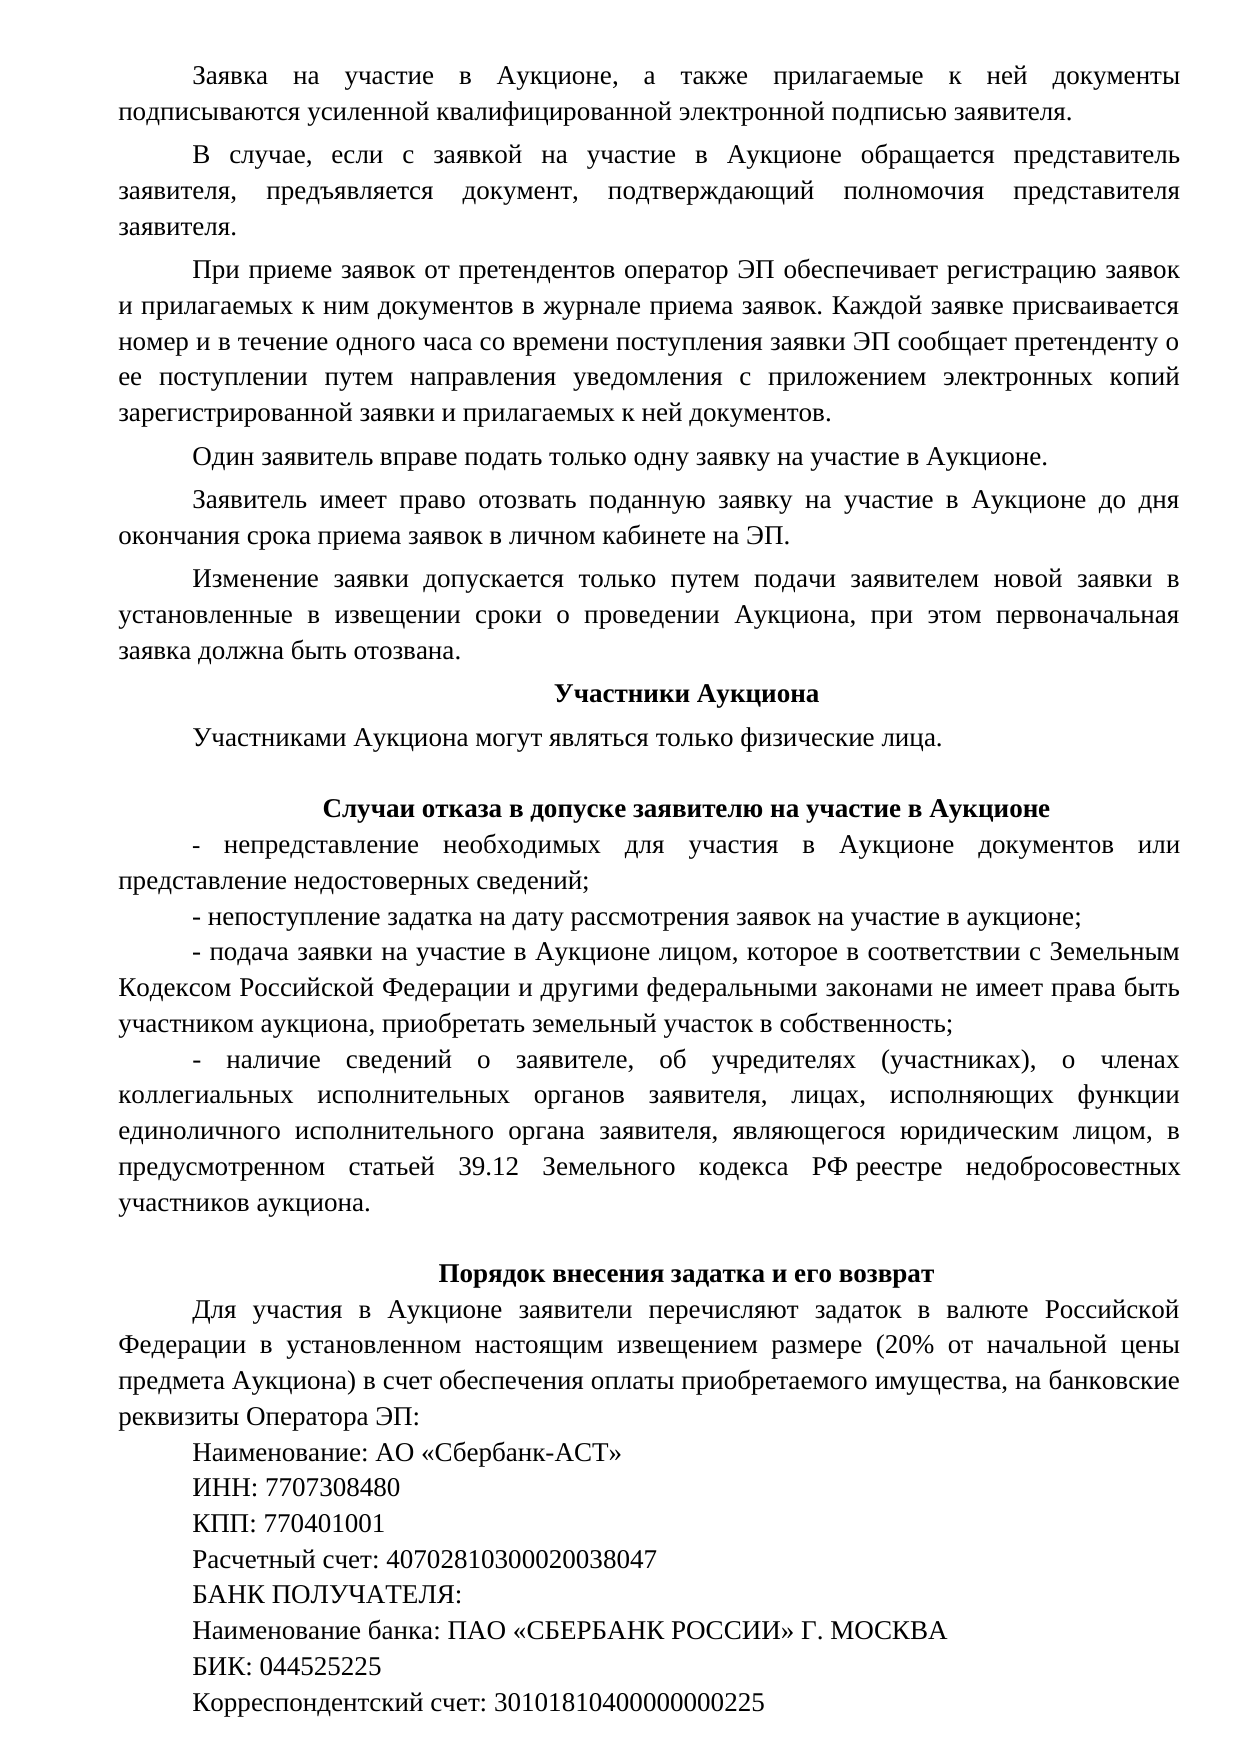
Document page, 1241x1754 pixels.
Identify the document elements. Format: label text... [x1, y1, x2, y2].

text ИНН: 7707308480 [118, 1471, 1181, 1503]
text При приеме заявок от претендентов оператор ЭП обеспечивает регистрацию заявок и прилагаемых к ним документов в журнале приема заявок. Каждой заявке присваивается номер и в течение одного часа со времени поступления заявки ЭП сообщает претенденту о ее поступлении путем направления уведомления с приложением электронных копий зарегистрированной заявки и прилагаемых к ней документов. [118, 253, 1181, 427]
text Участники Аукциона [118, 678, 1181, 709]
text - непредставление необходимых для участия в Аукционе документов или представление недостоверных сведений; [118, 828, 1181, 895]
text Заявка на участие в Аукционе, а также прилагаемые к ней документы подписываются усиленной квалифицированной электронной подписью заявителя. [118, 59, 1181, 126]
text - наличие сведений о заявителе, об учредителях (участниках), о членах коллегиальных исполнительных органов заявителя, лицах, исполняющих функции единоличного исполнительного органа заявителя, являющегося юридическим лицом, в предусмотренном статьей 39.12 Земельного кодекса РФ реестре недобросовестных участников аукциона. [118, 1043, 1181, 1217]
text В случае, если с заявкой на участие в Аукционе обращается представитель заявителя, предъявляется документ, подтверждающий полномочия представителя заявителя. [118, 138, 1181, 241]
text Заявитель имеет право отозвать поданную заявку на участие в Аукционе до дня окончания срока приема заявок в личном кабинете на ЭП. [118, 483, 1181, 550]
text БАНК ПОЛУЧАТЕЛЯ: [118, 1579, 1181, 1610]
text БИК: 044525225 [118, 1650, 1181, 1681]
text - подача заявки на участие в Аукционе лицом, которое в соответствии с Земельным Кодексом Российской Федерации и другими федеральными законами не имеет права быть участником аукциона, приобретать земельный участок в собственность; [118, 936, 1181, 1038]
text - непоступление задатка на дату рассмотрения заявок на участие в аукционе; [118, 900, 1181, 931]
text Для участия в Аукционе заявители перечисляют задаток в валюте Российской Федерации в установленном настоящим извещением размере (20% от начальной цены предмета Аукциона) в счет обеспечения оплаты приобретаемого имущества, на банковские реквизиты Оператора ЭП: [118, 1293, 1181, 1431]
text Корреспондентский счет: 30101810400000000225 [118, 1686, 1181, 1717]
text Участниками Аукциона могут являться только физические лица. [118, 721, 1181, 752]
text Изменение заявки допускается только путем подачи заявителем новой заявки в установленные в извещении сроки о проведении Аукциона, при этом первоначальная заявка должна быть отозвана. [118, 563, 1181, 665]
text Порядок внесения задатка и его возврат [118, 1257, 1181, 1288]
text Один заявитель вправе подать только одну заявку на участие в Аукционе. [118, 440, 1181, 471]
text Наименование банка: ПАО «СБЕРБАНК РОССИИ» Г. МОСКВА [118, 1614, 1181, 1646]
text Расчетный счет: 40702810300020038047 [118, 1543, 1181, 1574]
text Случаи отказа в допуске заявителю на участие в Аукционе [118, 793, 1181, 824]
text КПП: 770401001 [118, 1507, 1181, 1538]
text Наименование: АО «Сбербанк-АСТ» [118, 1436, 1181, 1467]
